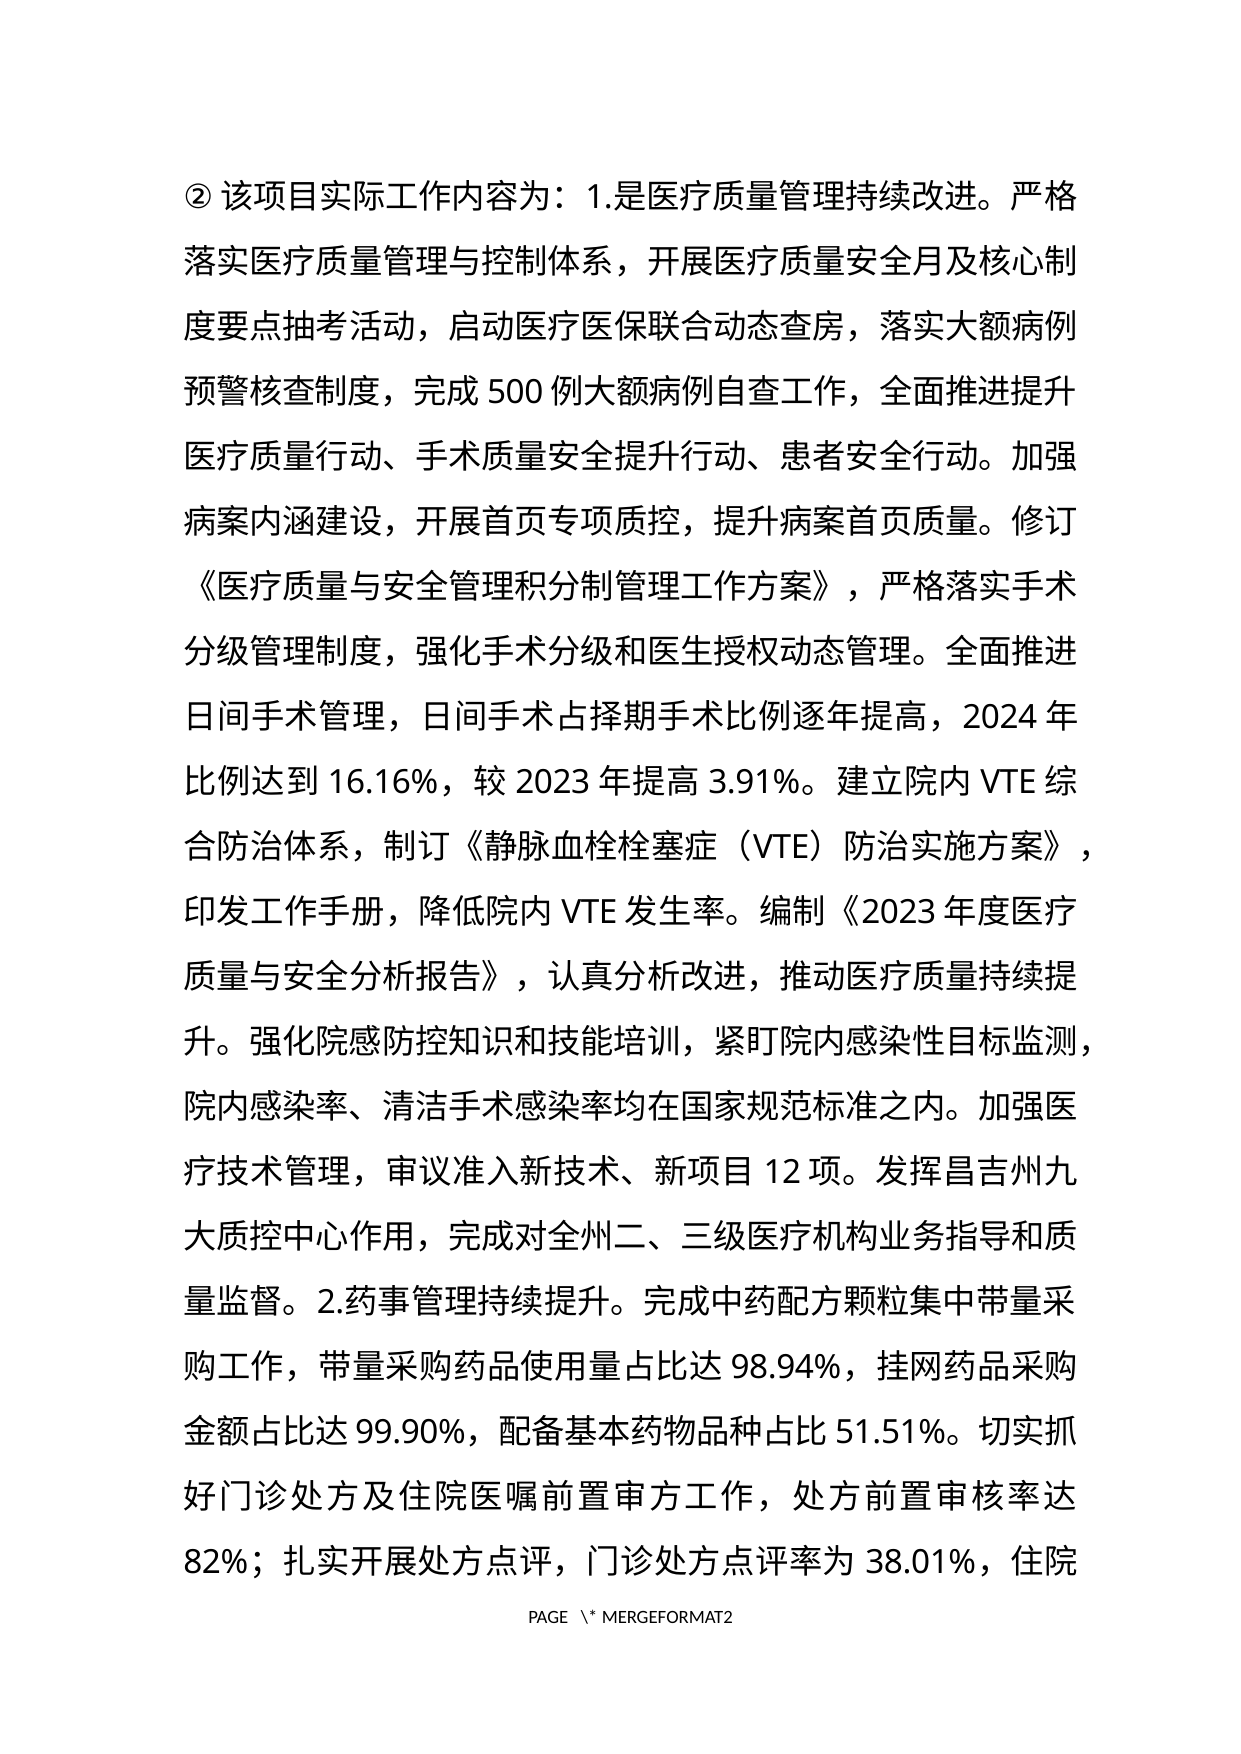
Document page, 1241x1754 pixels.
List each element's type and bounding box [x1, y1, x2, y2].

text [183, 162, 1078, 1592]
